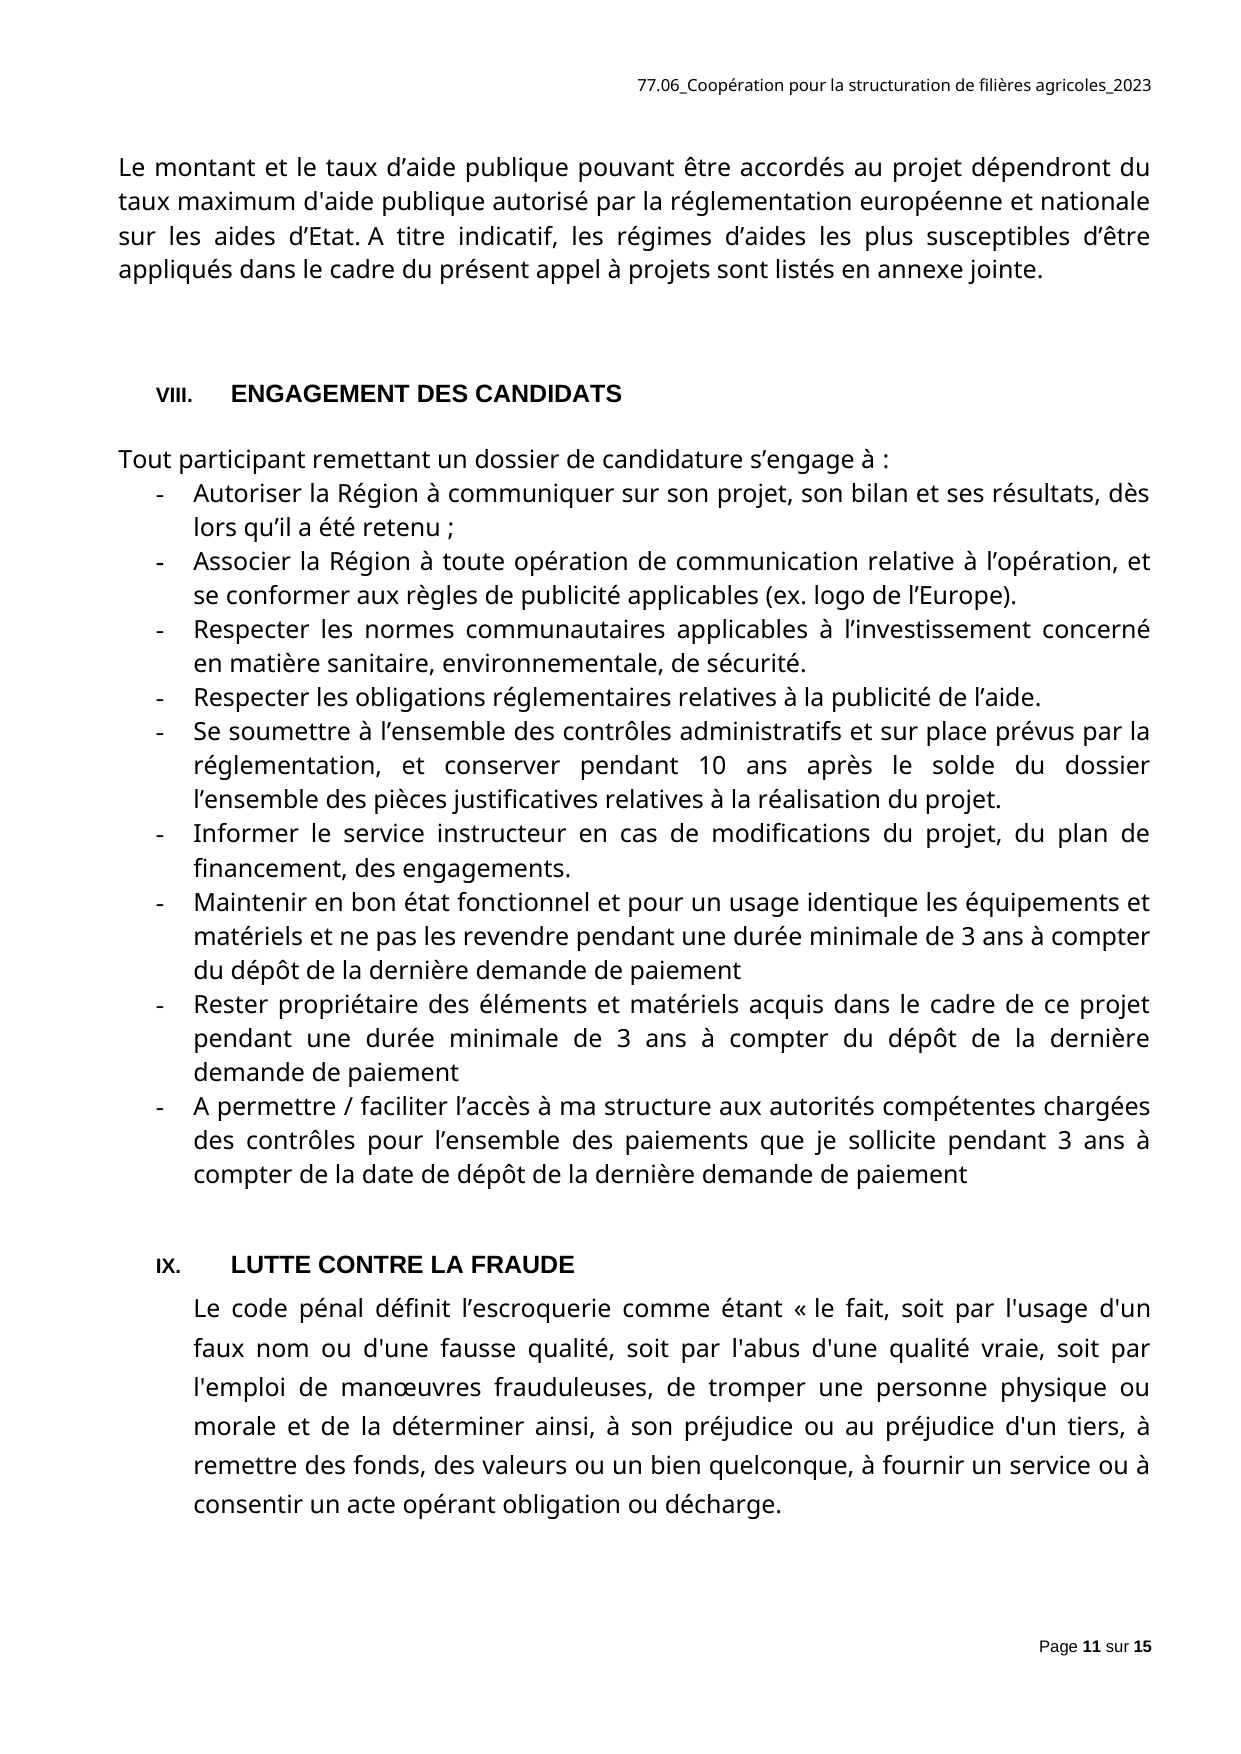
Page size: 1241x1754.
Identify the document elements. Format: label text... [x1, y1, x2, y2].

list Autoriser la Région à communiquer sur son projet, son bilan et ses résultats, dès lors qu’il a été retenu ; [156, 476, 1152, 544]
list Maintenir en bon état fonctionnel et pour un usage identique les équipements et matériels et ne pas les revendre pendant une durée minimale de 3 ans à compter du dépôt de la dernière demande de paiement [156, 884, 1152, 986]
subtitle LUTTE CONTRE LA FRAUDE [156, 1250, 1152, 1279]
text Le montant et le taux d’aide publique pouvant être accordés au projet dépendront du taux maximum d'aide publique autorisé par la réglementation européenne et nationale sur les aides d’Etat. A titre indicatif, les régimes d’aides les plus susceptibles d’être appliqués dans le cadre du présent appel à projets sont listés en annexe jointe. [118, 150, 1152, 286]
text Tout participant remettant un dossier de candidature s’engage à : [118, 441, 1152, 476]
list Informer le service instructeur en cas de modifications du projet, du plan de financement, des engagements. [156, 816, 1152, 884]
list Respecter les obligations réglementaires relatives à la publicité de l’aide. [156, 680, 1152, 714]
list Le code pénal définit l’escroquerie comme étant « le fait, soit par l'usage d'un faux nom ou d'une fausse qualité, soit par l'abus d'une qualité vraie, soit par l'emploi de manœuvres frauduleuses, de tromper une personne physique ou morale et de la déterminer ainsi, à son préjudice ou au préjudice d'un tiers, à remettre des fonds, des valeurs ou un bien quelconque, à fournir un service ou à consentir un acte opérant obligation ou décharge. [193, 1291, 1152, 1521]
list Rester propriétaire des éléments et matériels acquis dans le cadre de ce projet pendant une durée minimale de 3 ans à compter du dépôt de la dernière demande de paiement [156, 986, 1152, 1089]
list Se soumettre à l’ensemble des contrôles administratifs et sur place prévus par la réglementation, et conserver pendant 10 ans après le solde du dossier l’ensemble des pièces justificatives relatives à la réalisation du projet. [156, 714, 1152, 816]
subtitle ENGAGEMENT DES CANDIDATS [156, 379, 1152, 407]
list Respecter les normes communautaires applicables à l’investissement concerné en matière sanitaire, environnementale, de sécurité. [156, 612, 1152, 680]
list A permettre / faciliter l’accès à ma structure aux autorités compétentes chargées des contrôles pour l’ensemble des paiements que je sollicite pendant 3 ans à compter de la date de dépôt de la dernière demande de paiement [156, 1089, 1152, 1191]
list Associer la Région à toute opération de communication relative à l’opération, et se conformer aux règles de publicité applicables (ex. logo de l’Europe). [156, 544, 1152, 612]
